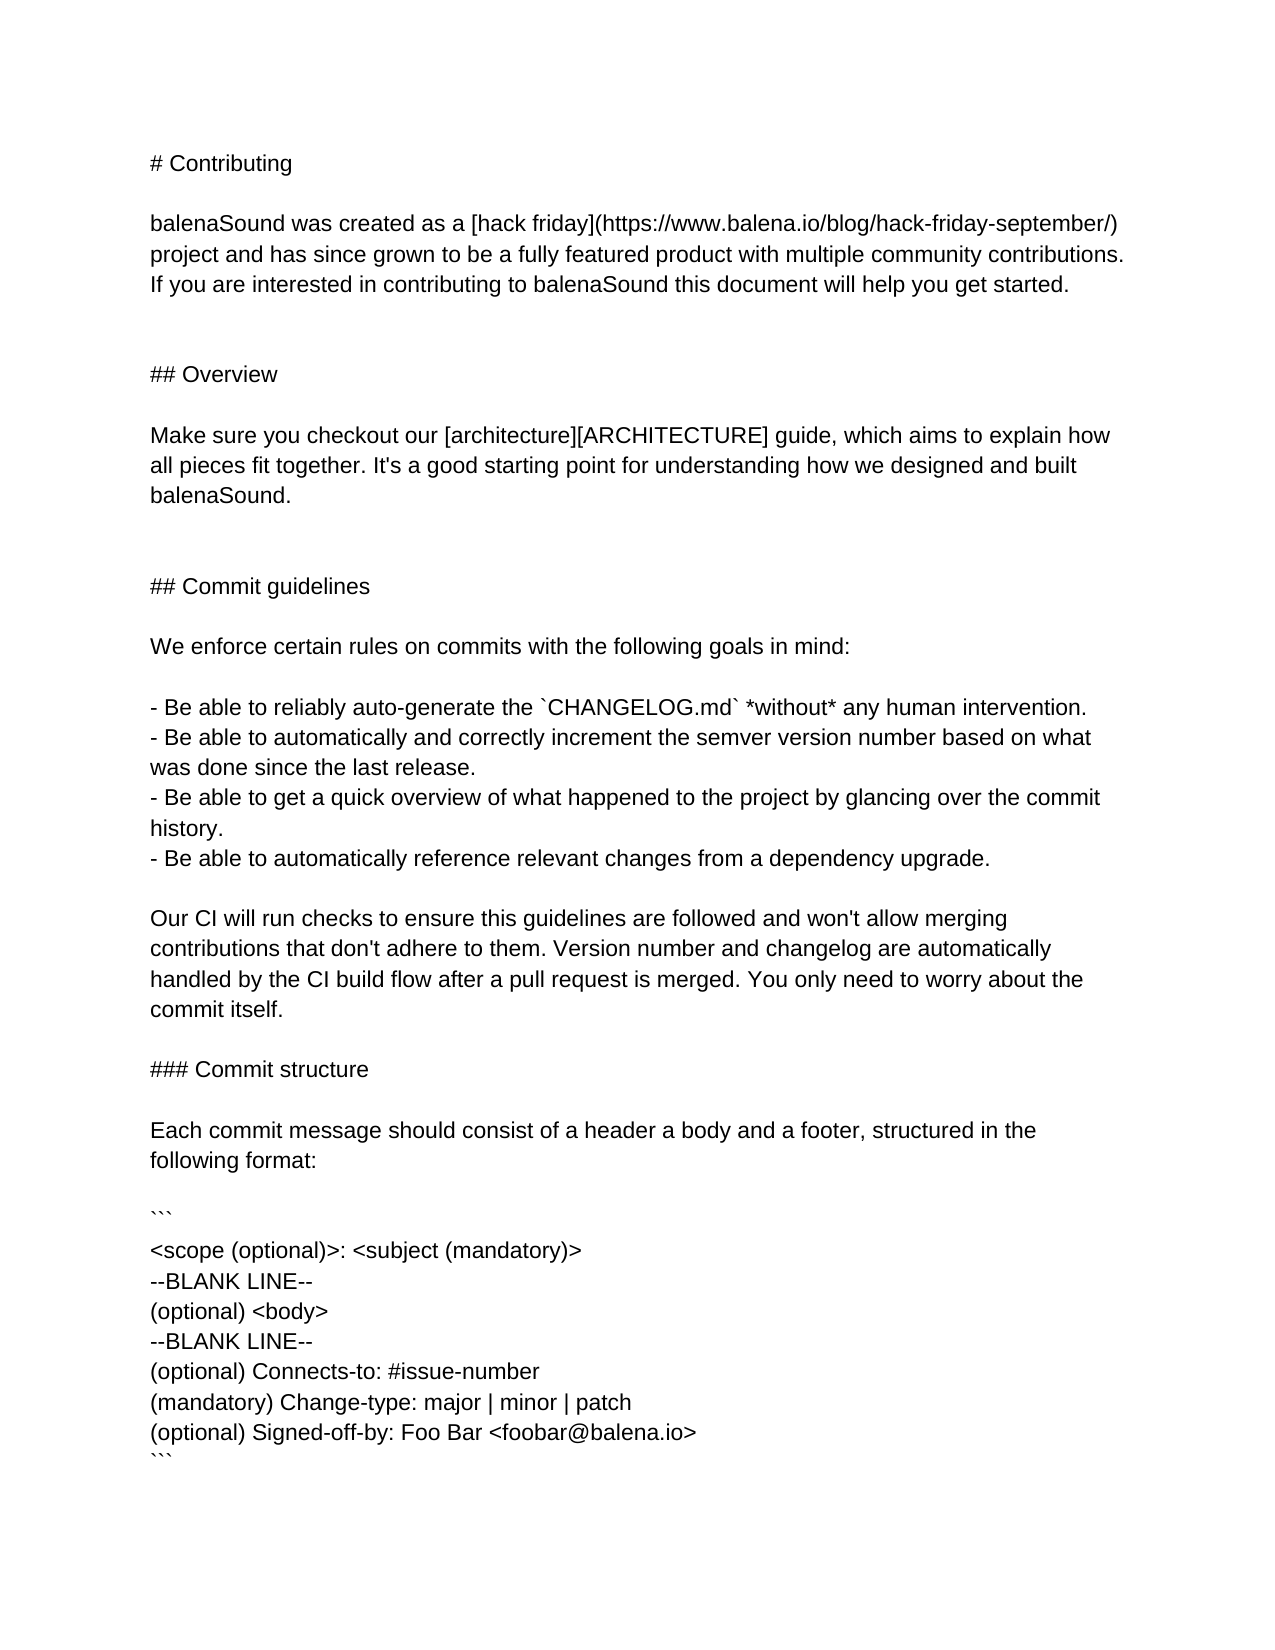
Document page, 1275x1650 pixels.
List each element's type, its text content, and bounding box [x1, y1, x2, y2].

text ``` [150, 1449, 1125, 1475]
text (mandatory) Change-type: major | minor | patch [150, 1388, 1125, 1415]
text - Be able to get a quick overview of what happened to the project by glancing over the commit history. [150, 784, 1125, 841]
text Our CI will run checks to ensure this guidelines are followed and won't allow merging contributions that don't adhere to them. Version number and changelog are automatically handled by the CI build flow after a pull request is merged. You only need to worry about the commit itself. [150, 905, 1125, 1022]
text Make sure you checkout our [architecture][ARCHITECTURE] guide, which aims to explain how all pieces fit together. It's a good starting point for understanding how we designed and built balenaSound. [150, 422, 1125, 509]
text ``` [150, 1207, 1125, 1234]
text # Contributing [150, 150, 1125, 176]
text - Be able to reliably auto-generate the `CHANGELOG.md` *without* any human intervention. [150, 694, 1125, 720]
text We enforce certain rules on commits with the following goals in mind: [150, 633, 1125, 660]
text --BLANK LINE-- [150, 1328, 1125, 1354]
text ## Overview [150, 361, 1125, 388]
text (optional) <body> [150, 1298, 1125, 1324]
text --BLANK LINE-- [150, 1268, 1125, 1294]
text balenaSound was created as a [hack friday](https://www.balena.io/blog/hack-friday-september/) project and has since grown to be a fully featured product with multiple community contributions. If you are interested in contributing to balenaSound this document will help you get started. [150, 210, 1125, 297]
text - Be able to automatically reference relevant changes from a dependency upgrade. [150, 845, 1125, 871]
text (optional) Connects-to: #issue-number [150, 1358, 1125, 1385]
text - Be able to automatically and correctly increment the semver version number based on what was done since the last release. [150, 724, 1125, 781]
text ## Commit guidelines [150, 573, 1125, 599]
text <scope (optional)>: <subject (mandatory)> [150, 1237, 1125, 1264]
text ### Commit structure [150, 1056, 1125, 1083]
text (optional) Signed-off-by: Foo Bar <foobar@balena.io> [150, 1419, 1125, 1445]
text Each commit message should consist of a header a body and a footer, structured in the following format: [150, 1117, 1125, 1173]
